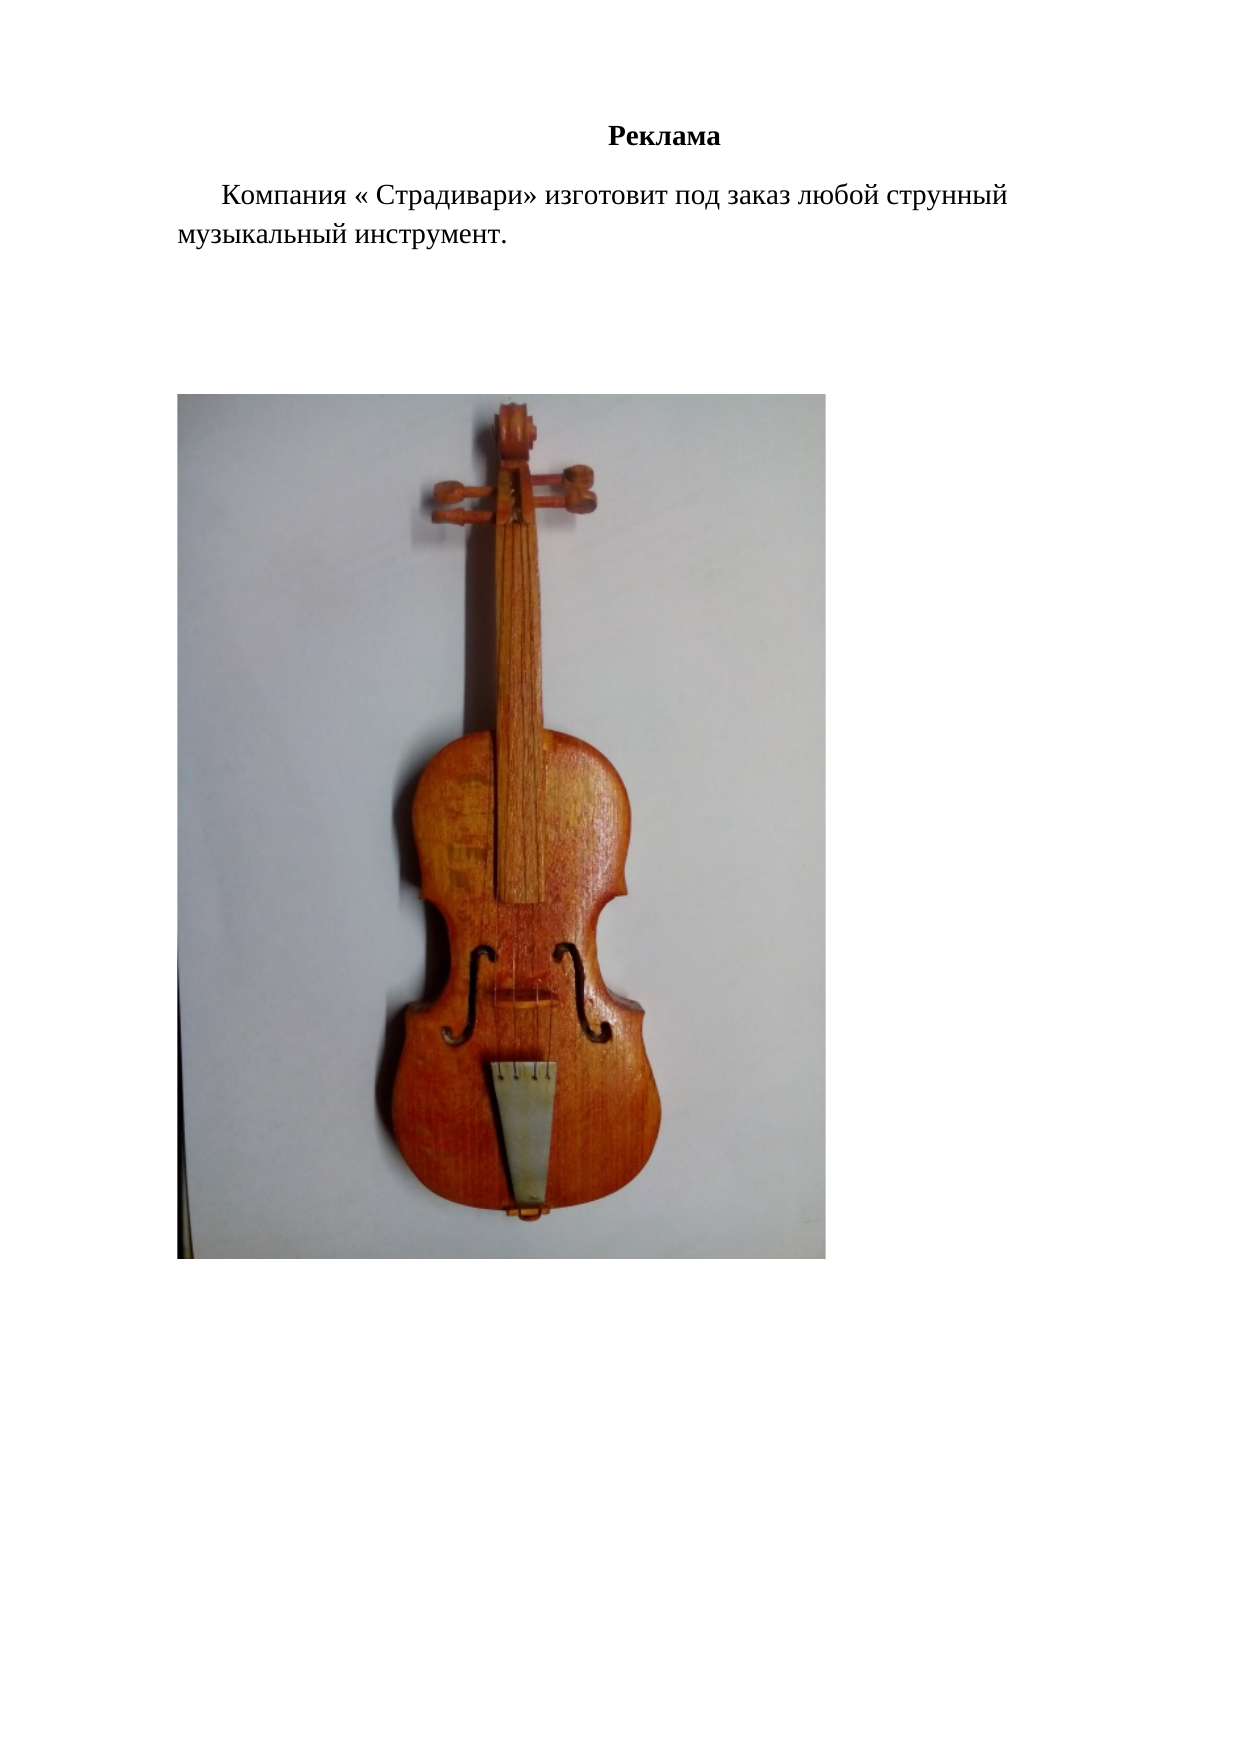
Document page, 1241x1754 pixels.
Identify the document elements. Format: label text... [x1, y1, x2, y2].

text Компания « Страдивари» изготовит под заказ любой струнный музыкальный инструмент. [177, 177, 1152, 249]
picture [177, 394, 826, 1259]
text Реклама [177, 118, 1152, 152]
